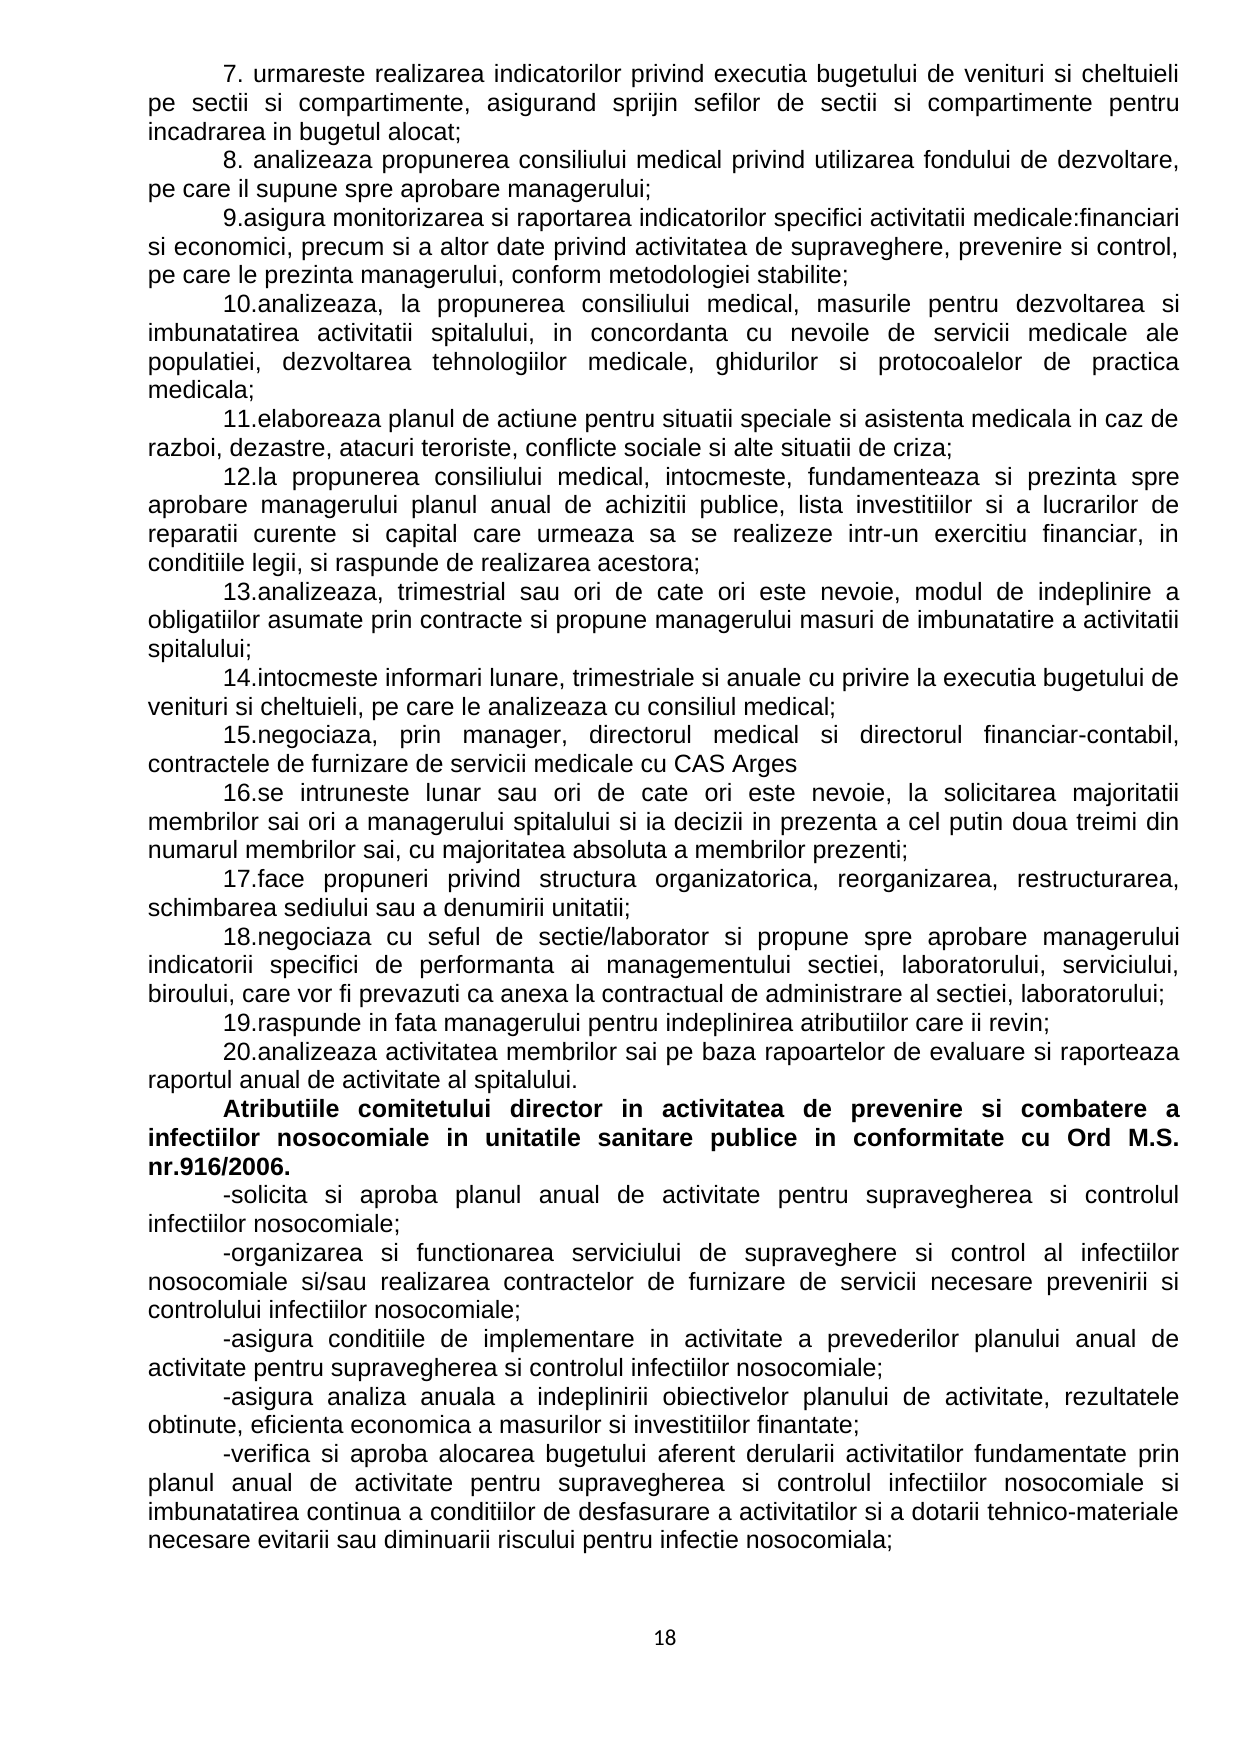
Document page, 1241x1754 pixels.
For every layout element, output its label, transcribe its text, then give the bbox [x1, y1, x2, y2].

text 9.asigura monitorizarea si raportarea indicatorilor specifici activitatii medicale:financiari si economici, precum si a altor date privind activitatea de supraveghere, prevenire si control, pe care le prezinta managerului, conform metodologiei stabilite; [148, 203, 1181, 289]
text 11.elaboreaza planul de actiune pentru situatii speciale si asistenta medicala in caz de razboi, dezastre, atacuri teroriste, conflicte sociale si alte situatii de criza; [148, 404, 1181, 462]
text 18.negociaza cu seful de sectie/laborator si propune spre aprobare managerului indicatorii specifici de performanta ai managementului sectiei, laboratorului, serviciului, biroului, care vor fi prevazuti ca anexa la contractual de administrare al sectiei, laboratorului; [148, 922, 1181, 1008]
text 16.se intruneste lunar sau ori de cate ori este nevoie, la solicitarea majoritatii membrilor sai ori a managerului spitalului si ia decizii in prezenta a cel putin doua treimi din numarul membrilor sai, cu majoritatea absoluta a membrilor prezenti; [148, 778, 1181, 864]
text 15.negociaza, prin manager, directorul medical si directorul financiar-contabil, contractele de furnizare de servicii medicale cu CAS Arges [148, 720, 1181, 778]
text -asigura conditiile de implementare in activitate a prevederilor planului anual de activitate pentru supravegherea si controlul infectiilor nosocomiale; [148, 1324, 1181, 1382]
text 14.intocmeste informari lunare, trimestriale si anuale cu privire la executia bugetului de venituri si cheltuieli, pe care le analizeaza cu consiliul medical; [148, 663, 1181, 720]
text 17.face propuneri privind structura organizatorica, reorganizarea, restructurarea, schimbarea sediului sau a denumirii unitatii; [148, 864, 1181, 922]
text -verifica si aproba alocarea bugetului aferent derularii activitatilor fundamentate prin planul anual de activitate pentru supravegherea si controlul infectiilor nosocomiale si imbunatatirea continua a conditiilor de desfasurare a activitatilor si a dotarii tehnico-materiale necesare evitarii sau diminuarii riscului pentru infectie nosocomiala; [148, 1439, 1181, 1554]
text 20.analizeaza activitatea membrilor sai pe baza rapoartelor de evaluare si raporteaza raportul anual de activitate al spitalului. [148, 1037, 1181, 1094]
text Atributiile comitetului director in activitatea de prevenire si combatere a infectiilor nosocomiale in unitatile sanitare publice in conformitate cu Ord M.S. nr.916/2006. [148, 1094, 1181, 1180]
text 7. urmareste realizarea indicatorilor privind executia bugetului de venituri si cheltuieli pe sectii si compartimente, asigurand sprijin sefilor de sectii si compartimente pentru incadrarea in bugetul alocat; [148, 59, 1181, 145]
text 12.la propunerea consiliului medical, intocmeste, fundamenteaza si prezinta spre aprobare managerului planul anual de achizitii publice, lista investitiilor si a lucrarilor de reparatii curente si capital care urmeaza sa se realizeze intr-un exercitiu financiar, in conditiile legii, si raspunde de realizarea acestora; [148, 462, 1181, 577]
text -organizarea si functionarea serviciului de supraveghere si control al infectiilor nosocomiale si/sau realizarea contractelor de furnizare de servicii necesare prevenirii si controlului infectiilor nosocomiale; [148, 1238, 1181, 1324]
text 19.raspunde in fata managerului pentru indeplinirea atributiilor care ii revin; [148, 1008, 1181, 1037]
text 8. analizeaza propunerea consiliului medical privind utilizarea fondului de dezvoltare, pe care il supune spre aprobare managerului; [148, 145, 1181, 203]
text -solicita si aproba planul anual de activitate pentru supravegherea si controlul infectiilor nosocomiale; [148, 1180, 1181, 1238]
text 10.analizeaza, la propunerea consiliului medical, masurile pentru dezvoltarea si imbunatatirea activitatii spitalului, in concordanta cu nevoile de servicii medicale ale populatiei, dezvoltarea tehnologiilor medicale, ghidurilor si protocoalelor de practica medicala; [148, 289, 1181, 404]
text 13.analizeaza, trimestrial sau ori de cate ori este nevoie, modul de indeplinire a obligatiilor asumate prin contracte si propune managerului masuri de imbunatatire a activitatii spitalului; [148, 577, 1181, 663]
text -asigura analiza anuala a indeplinirii obiectivelor planului de activitate, rezultatele obtinute, eficienta economica a masurilor si investitiilor finantate; [148, 1382, 1181, 1439]
